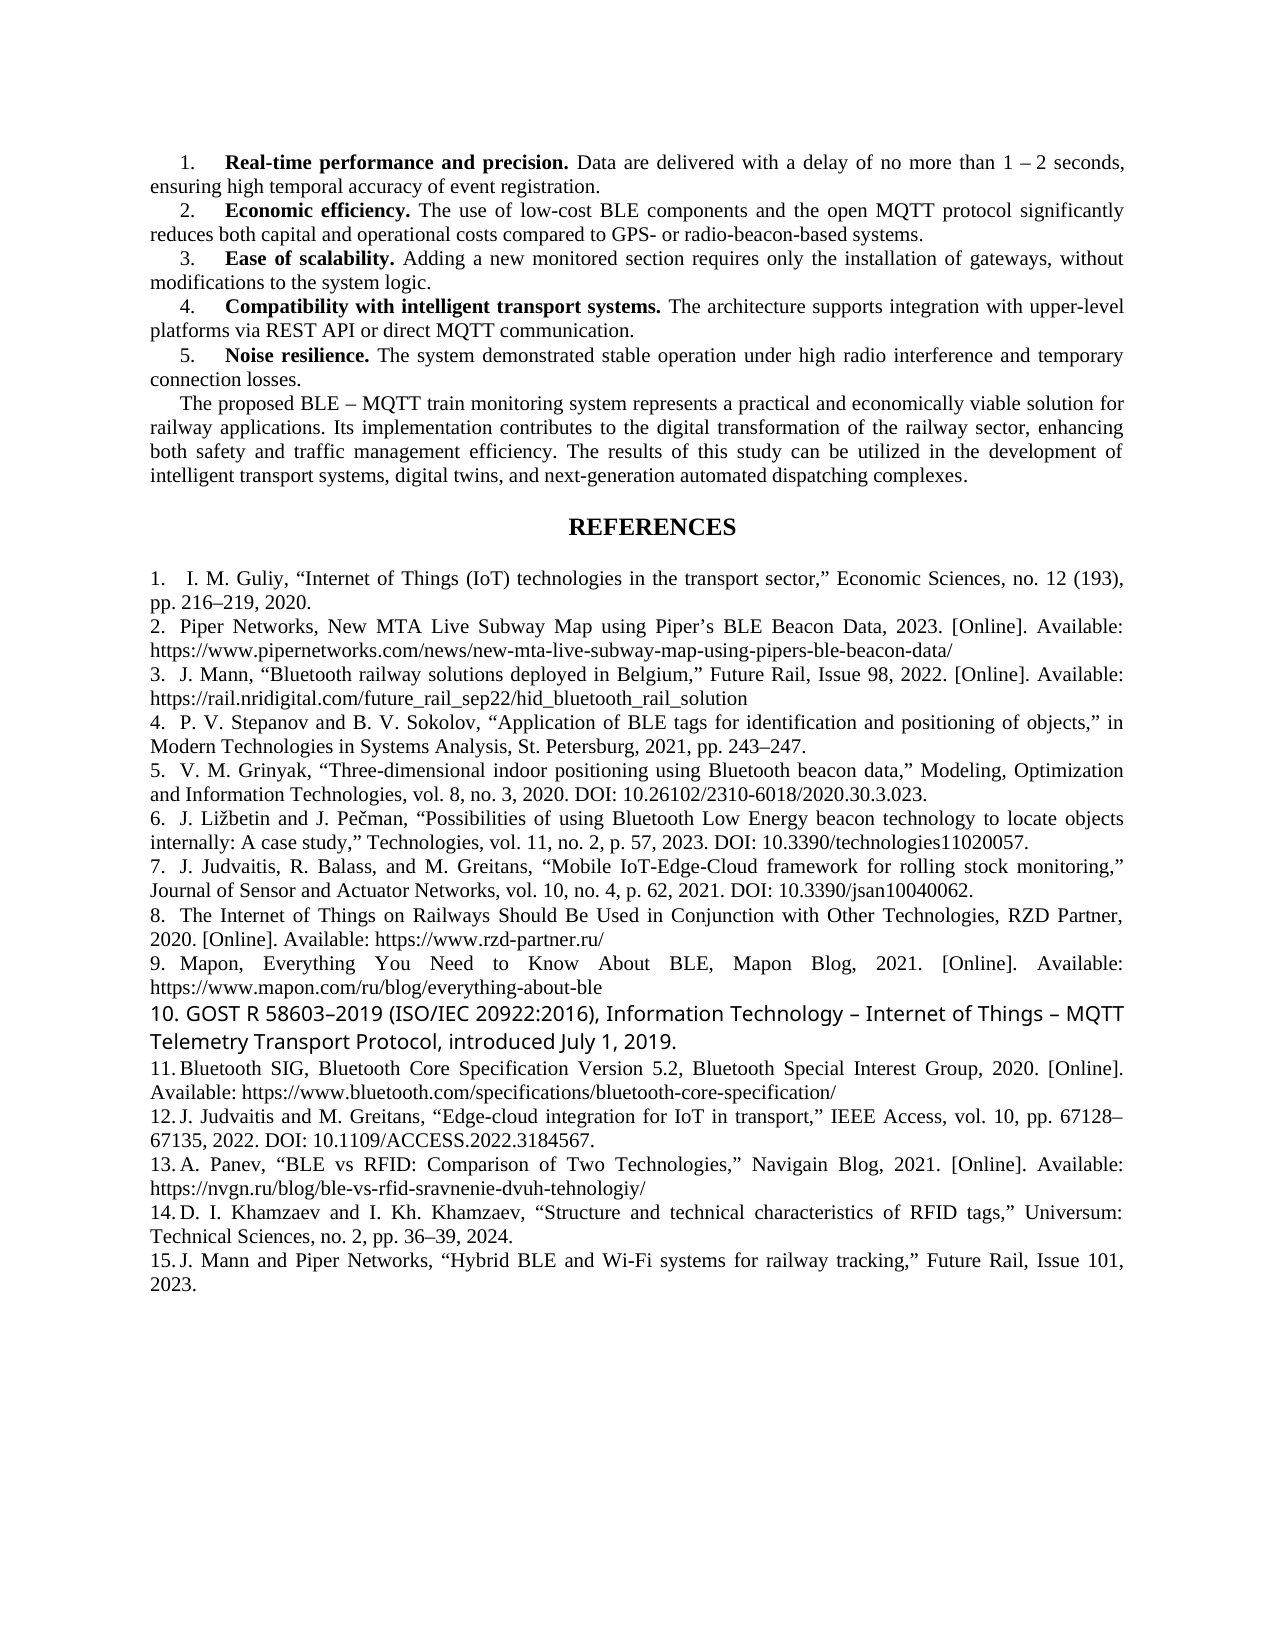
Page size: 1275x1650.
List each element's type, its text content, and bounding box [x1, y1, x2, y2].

list J. Judvaitis and M. Greitans, “Edge-cloud integration for IoT in transport,” IEEE Access, vol. 10, pp. 67128–67135, 2022. DOI: 10.1109/ACCESS.2022.3184567. [150, 1104, 1125, 1152]
list The Internet of Things on Railways Should Be Used in Conjunction with Other Technologies, RZD Partner, 2020. [Online]. Available: https://www.rzd-partner.ru/ [150, 902, 1125, 951]
list Bluetooth SIG, Bluetooth Core Specification Version 5.2, Bluetooth Special Interest Group, 2020. [Online]. Available: https://www.bluetooth.com/specifications/bluetooth-core-specification/ [150, 1056, 1125, 1104]
list Ease of scalability. Adding a new monitored section requires only the installation of gateways, without modifications to the system logic. [150, 246, 1125, 294]
text REFERENCES [150, 512, 1125, 541]
list GOST R 58603–2019 (ISO/IEC 20922:2016), Information Technology – Internet of Things – MQTT Telemetry Transport Protocol, introduced July 1, 2019. [150, 999, 1125, 1056]
list Noise resilience. The system demonstrated stable operation under high radio interference and temporary connection losses. [150, 342, 1125, 391]
list Real-time performance and precision. Data are delivered with a delay of no more than 1 – 2 seconds, ensuring high temporal accuracy of event registration. [150, 150, 1125, 198]
list Economic efficiency. The use of low-cost BLE components and the open MQTT protocol significantly reduces both capital and operational costs compared to GPS- or radio-beacon-based systems. [150, 198, 1125, 246]
list Compatibility with intelligent transport systems. The architecture supports integration with upper-level platforms via REST API or direct MQTT communication. [150, 294, 1125, 342]
list Piper Networks, New MTA Live Subway Map using Piper’s BLE Beacon Data, 2023. [Online]. Available: https://www.pipernetworks.com/news/new-mta-live-subway-map-using-pipers-ble-beacon-data/ [150, 614, 1125, 662]
list J. Mann, “Bluetooth railway solutions deployed in Belgium,” Future Rail, Issue 98, 2022. [Online]. Available: https://rail.nridigital.com/future_rail_sep22/hid_bluetooth_rail_solution [150, 662, 1125, 710]
list D. I. Khamzaev and I. Kh. Khamzaev, “Structure and technical characteristics of RFID tags,” Universum: Technical Sciences, no. 2, pp. 36–39, 2024. [150, 1200, 1125, 1248]
list J. Judvaitis, R. Balass, and M. Greitans, “Mobile IoT-Edge-Cloud framework for rolling stock monitoring,” Journal of Sensor and Actuator Networks, vol. 10, no. 4, p. 62, 2021. DOI: 10.3390/jsan10040062. [150, 854, 1125, 902]
list Mapon, Everything You Need to Know About BLE, Mapon Blog, 2021. [Online]. Available: https://www.mapon.com/ru/blog/everything-about-ble [150, 951, 1125, 999]
list A. Panev, “BLE vs RFID: Comparison of Two Technologies,” Navigain Blog, 2021. [Online]. Available: https://nvgn.ru/blog/ble-vs-rfid-sravnenie-dvuh-tehnologiy/ [150, 1152, 1125, 1200]
list P. V. Stepanov and B. V. Sokolov, “Application of BLE tags for identification and positioning of objects,” in Modern Technologies in Systems Analysis, St. Petersburg, 2021, pp. 243–247. [150, 710, 1125, 758]
text The proposed BLE – MQTT train monitoring system represents a practical and economically viable solution for railway applications. Its implementation contributes to the digital transformation of the railway sector, enhancing both safety and traffic management efficiency. The results of this study can be utilized in the development of intelligent transport systems, digital twins, and next-generation automated dispatching complexes. [150, 391, 1125, 487]
list J. Ližbetin and J. Pečman, “Possibilities of using Bluetooth Low Energy beacon technology to locate objects internally: A case study,” Technologies, vol. 11, no. 2, p. 57, 2023. DOI: 10.3390/technologies11020057. [150, 806, 1125, 854]
list I. M. Guliy, “Internet of Things (IoT) technologies in the transport sector,” Economic Sciences, no. 12 (193), pp. 216–219, 2020. [150, 566, 1125, 614]
list V. M. Grinyak, “Three-dimensional indoor positioning using Bluetooth beacon data,” Modeling, Optimization and Information Technologies, vol. 8, no. 3, 2020. DOI: 10.26102/2310-6018/2020.30.3.023. [150, 758, 1125, 806]
list J. Mann and Piper Networks, “Hybrid BLE and Wi-Fi systems for railway tracking,” Future Rail, Issue 101, 2023. [150, 1248, 1125, 1296]
